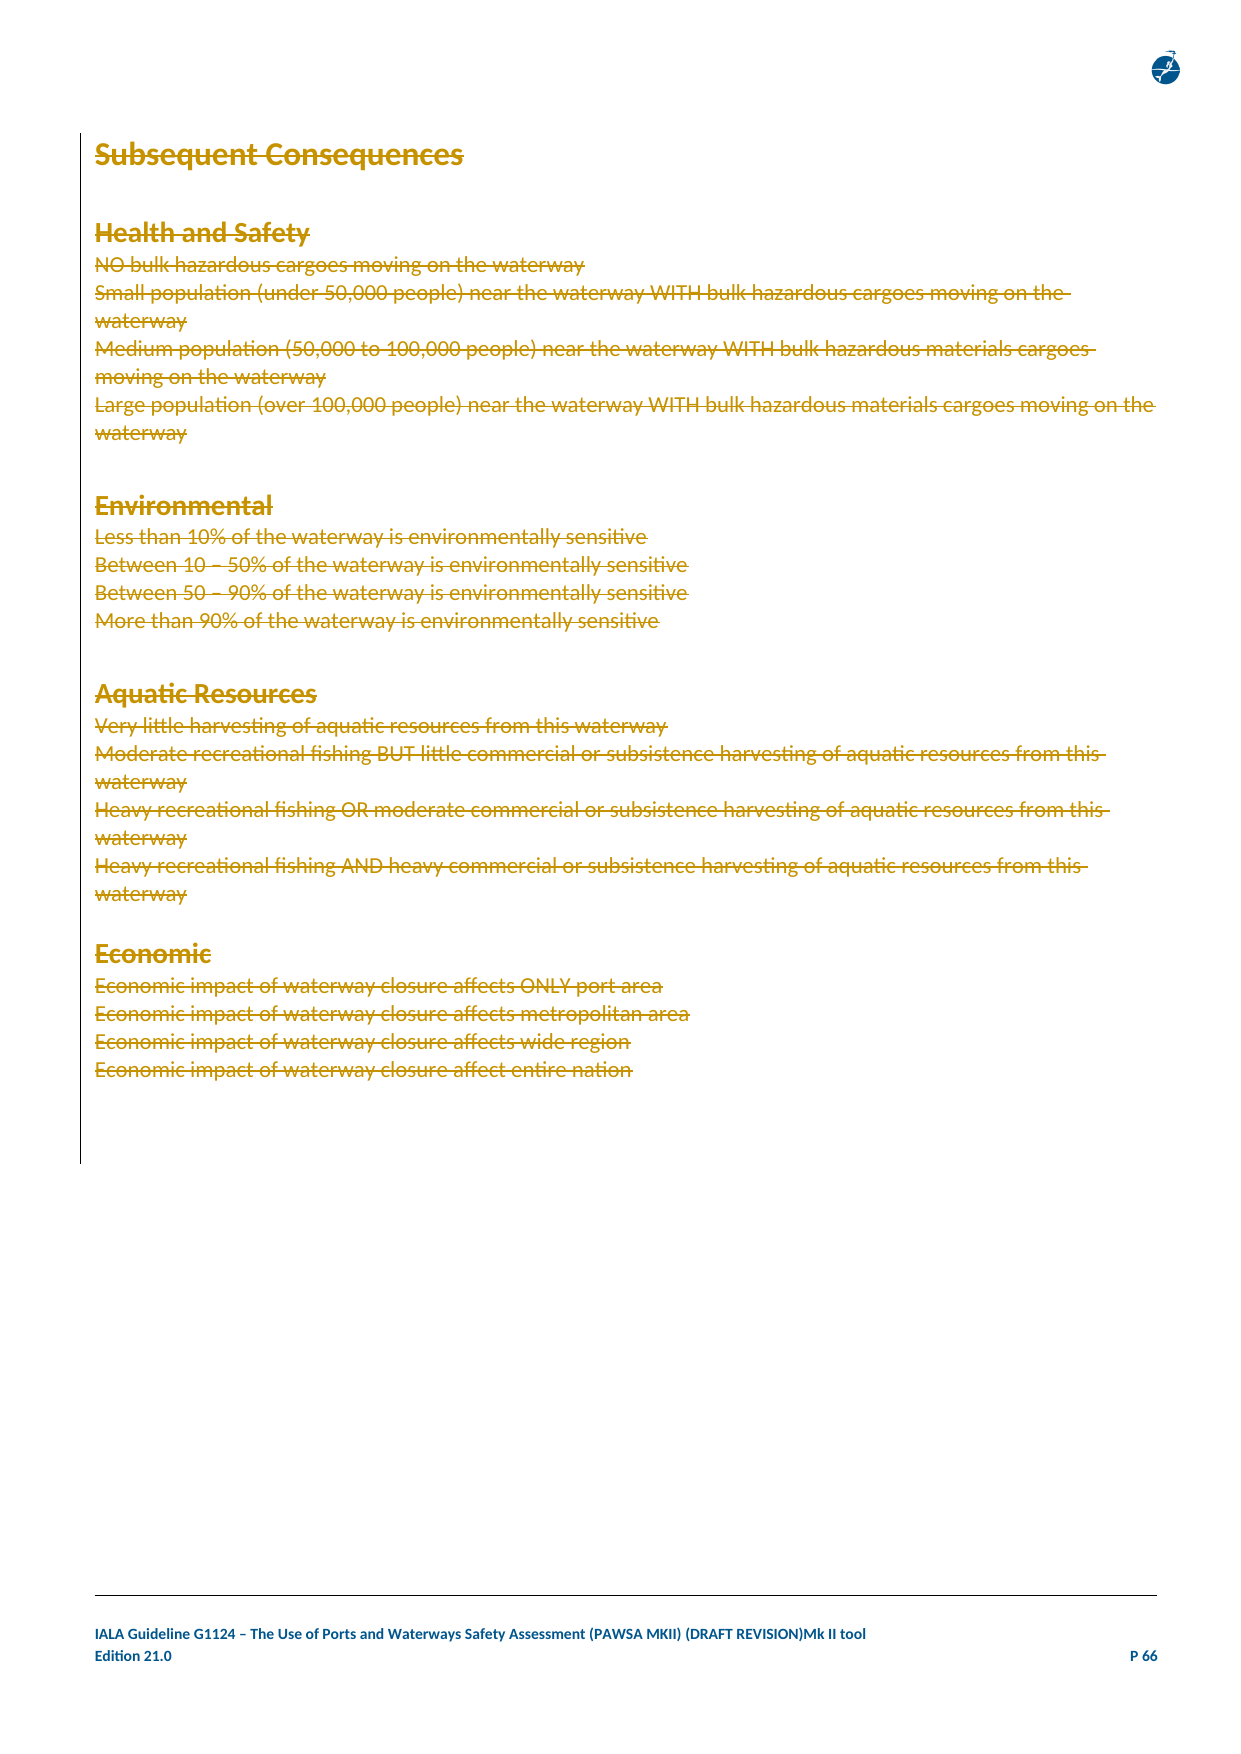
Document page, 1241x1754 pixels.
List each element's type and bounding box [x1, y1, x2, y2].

picture [1120, 0, 1239, 119]
